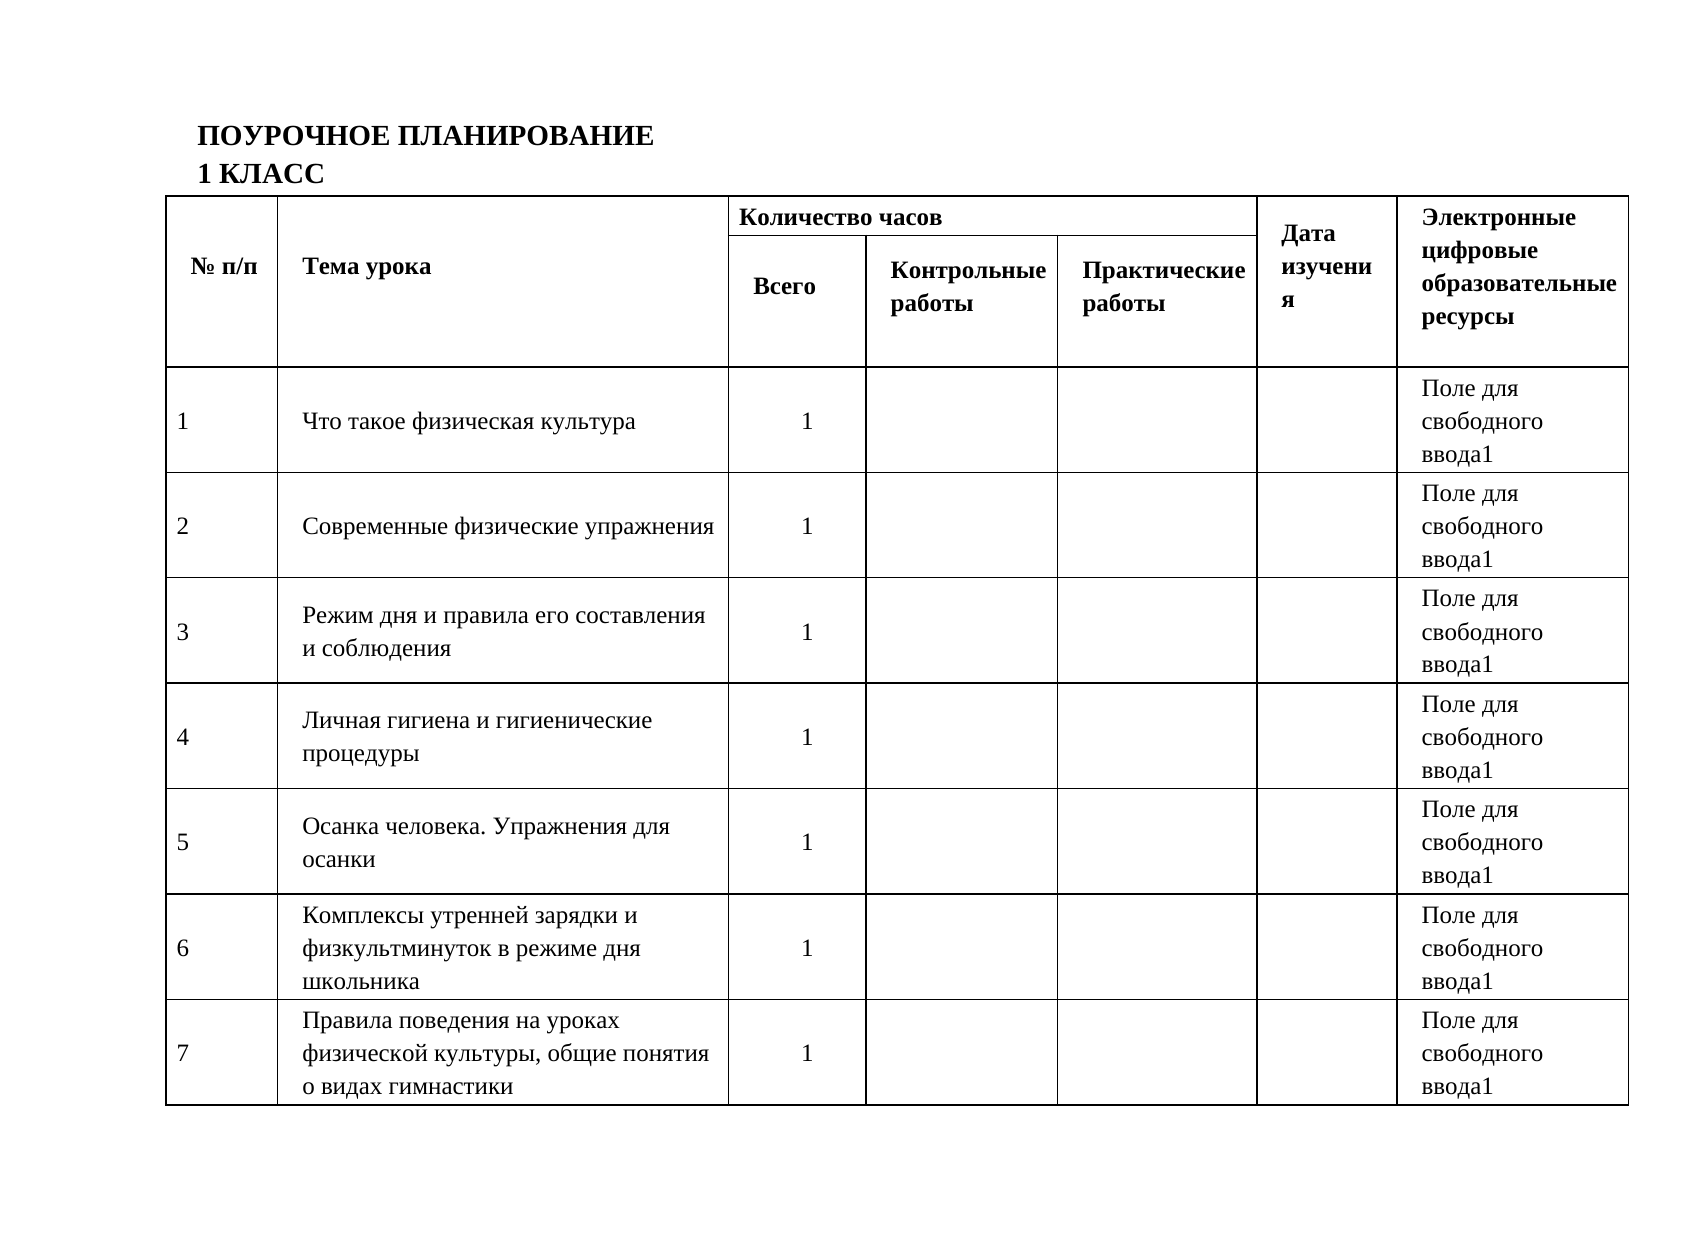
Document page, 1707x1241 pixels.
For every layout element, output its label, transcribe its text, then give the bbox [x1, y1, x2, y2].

table_cell [1258, 789, 1396, 893]
table_cell Всего [729, 236, 865, 366]
text ПОУРОЧНОЕ ПЛАНИРОВАНИЕ [190, 118, 1618, 152]
table_cell [1058, 789, 1256, 893]
table_header № п/п [167, 197, 277, 366]
table_cell Правила поведения на уроках физической культуры, общие понятия о видах гимнастики [278, 1000, 728, 1104]
table_cell 3 [167, 578, 277, 682]
table_cell 1 [729, 789, 865, 893]
table_cell 1 [729, 473, 865, 577]
table_cell 1 [729, 578, 865, 682]
table_cell [1258, 578, 1396, 682]
table_cell 1 [729, 368, 865, 471]
table_cell 4 [167, 684, 277, 788]
table_cell Поле для свободного ввода1 [1398, 578, 1628, 682]
table_cell Поле для свободного ввода1 [1398, 684, 1628, 788]
text 1 КЛАСС [190, 157, 1618, 190]
table_cell [1258, 684, 1396, 788]
table_header Тема урока [278, 197, 728, 366]
table_cell [1058, 368, 1256, 471]
table_cell 1 [729, 1000, 865, 1104]
table_cell [1058, 578, 1256, 682]
table_cell 6 [167, 895, 277, 998]
table_cell 5 [167, 789, 277, 893]
table_cell [1258, 895, 1396, 998]
table_cell Комплексы утренней зарядки и физкультминуток в режиме дня школьника [278, 895, 728, 998]
table_cell [1058, 473, 1256, 577]
table_cell Личная гигиена и гигиенические процедуры [278, 684, 728, 788]
table_cell Поле для свободного ввода1 [1398, 473, 1628, 577]
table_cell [1398, 1000, 1628, 1104]
table_cell Осанка человека. Упражнения для осанки [278, 789, 728, 893]
table_cell Поле для свободного ввода1 [1398, 789, 1628, 893]
table_cell Поле для свободного ввода1 [1398, 895, 1628, 998]
table_cell 7 [167, 1000, 277, 1104]
table_cell Режим дня и правила его составления и соблюдения [278, 578, 728, 682]
table_cell [867, 368, 1057, 471]
table_cell Практические работы [1058, 236, 1256, 366]
table_cell 1 [729, 684, 865, 788]
table_cell [867, 1000, 1057, 1104]
table_cell [1058, 1000, 1256, 1104]
table_cell Поле для свободного ввода1 [1398, 368, 1628, 471]
table_cell 2 [167, 473, 277, 577]
table_header Дата изучения [1258, 197, 1396, 366]
table_cell [867, 789, 1057, 893]
table_cell [867, 895, 1057, 998]
table_cell [867, 684, 1057, 788]
table_cell 1 [167, 368, 277, 471]
table_header Электронные цифровые образовательные ресурсы [1398, 197, 1628, 366]
table_cell Что такое физическая культура [278, 368, 728, 471]
table_cell [1258, 368, 1396, 471]
table_cell [1058, 684, 1256, 788]
table_header Количество часов [729, 197, 1256, 234]
table_cell [1258, 473, 1396, 577]
table_cell [1058, 895, 1256, 998]
table_cell [867, 473, 1057, 577]
table_cell Контрольные работы [867, 236, 1057, 366]
table_cell 1 [729, 895, 865, 998]
table_cell [867, 578, 1057, 682]
table_cell Современные физические упражнения [278, 473, 728, 577]
table_cell [1258, 1000, 1396, 1104]
